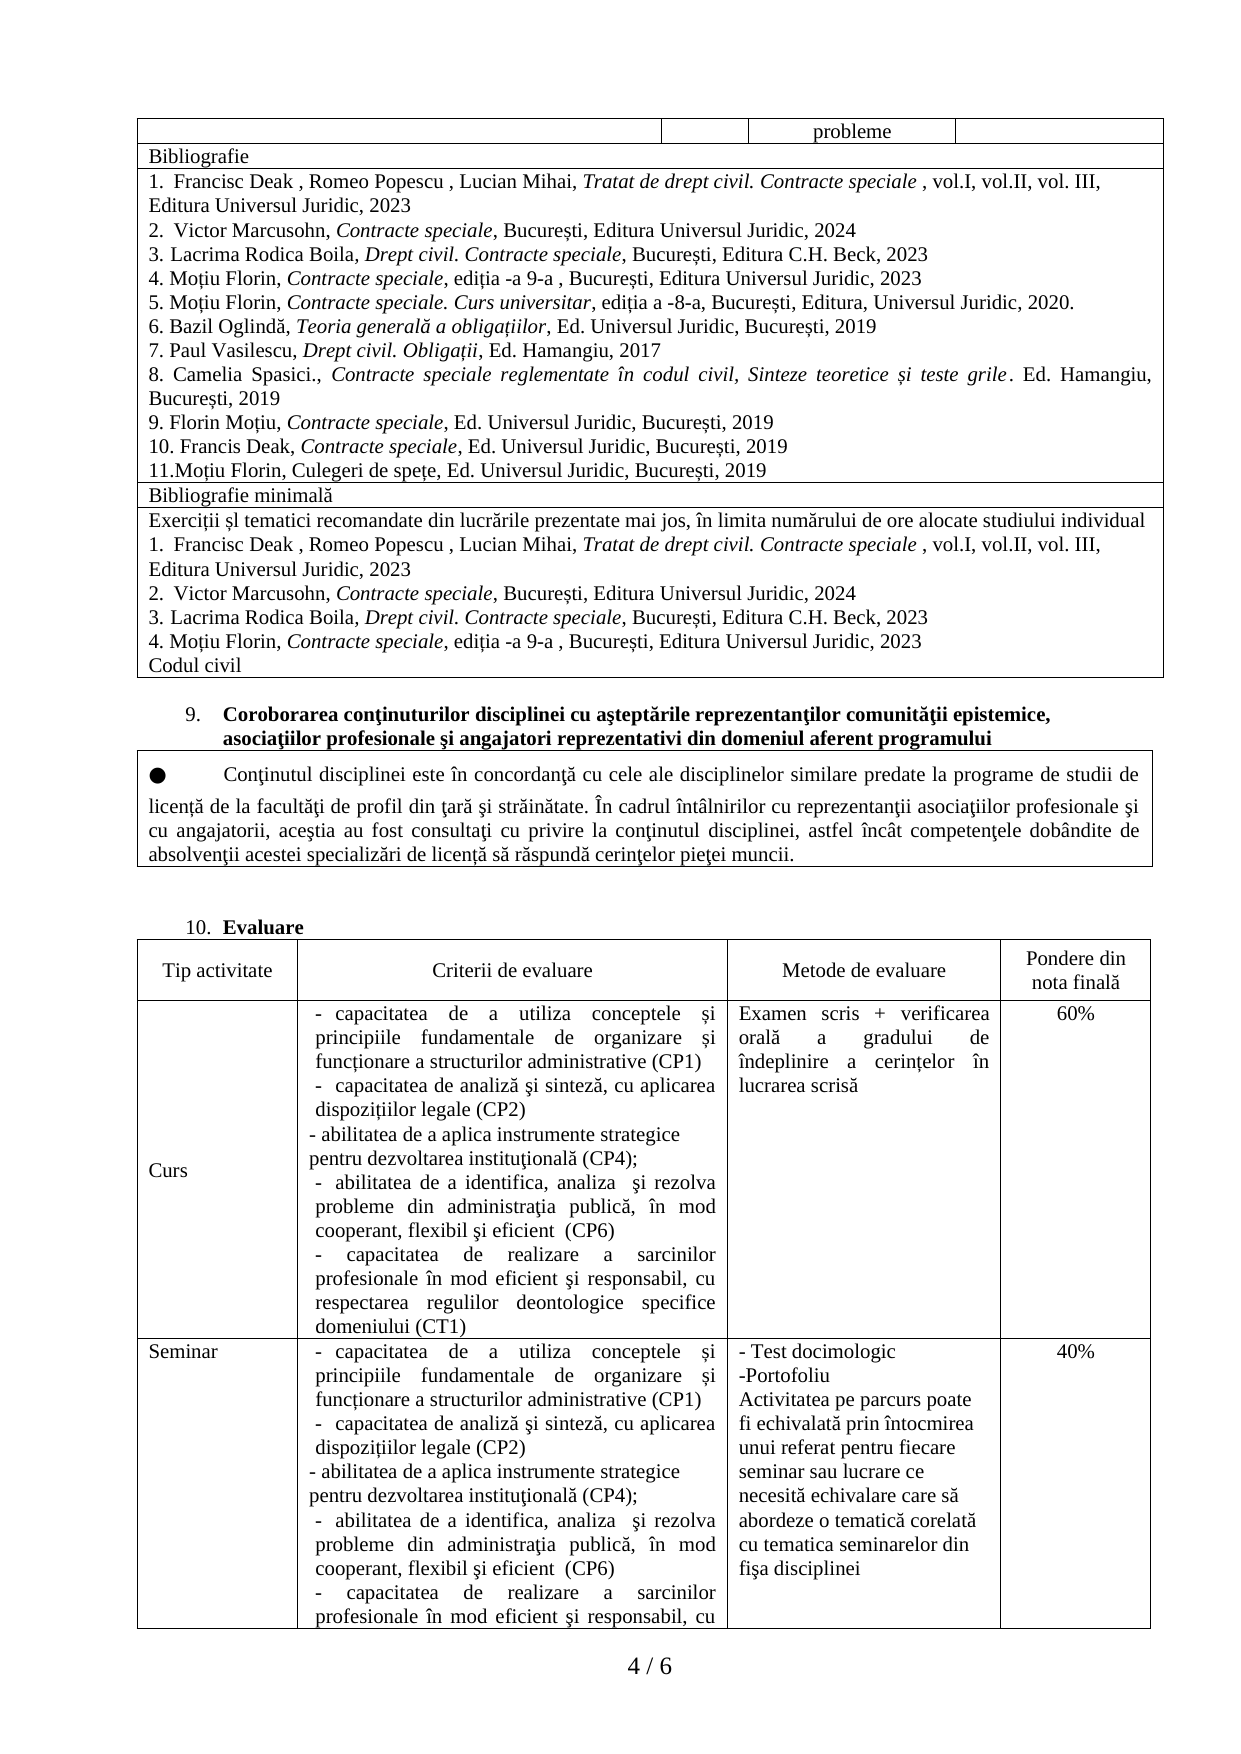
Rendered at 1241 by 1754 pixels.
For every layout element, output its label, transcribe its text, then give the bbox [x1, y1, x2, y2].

table_header Pondere din nota finală [1001, 940, 1150, 1000]
table_cell [956, 119, 1163, 143]
table_cell Seminar [138, 1339, 297, 1628]
table_cell Curs [138, 1001, 297, 1338]
table_cell 2 [662, 119, 748, 143]
table_cell Exerciții șl tematici recomandate din lucrările prezentate mai jos, în limita numărului de ore alocate studiului individual 1. Francisc Deak , Romeo Popescu , Lucian Mihai, Tratat de drept civil. Contracte speciale , vol.I, vol.II, vol. III, Editura Universul Juridic, 2023 2. Victor Marcusohn, Contracte speciale, București, Editura Universul Juridic, 2024 3. Lacrima Rodica Boila, Drept civil. Contracte speciale, București, Editura C.H. Beck, 2023 4. Moțiu Florin, Contracte speciale, ediția -a 9-a , București, Editura Universul Juridic, 2023 Codul civil [138, 508, 1163, 677]
table_header Conţinutul disciplinei este în concordanţă cu cele ale disciplinelor similare predate la programe de studii de licență de la facultăţi de profil din ţară şi străinătate. În cadrul întâlnirilor cu reprezentanţii asociaţiilor profesionale şi cu angajatorii, aceştia au fost consultaţi cu privire la conţinutul disciplinei, astfel încât competenţele dobândite de absolvenţii acestei specializări de licență să răspundă cerinţelor pieţei muncii. [138, 751, 1152, 866]
list Coroborarea conţinuturilor disciplinei cu aşteptările reprezentanţilor comunităţii epistemice, asociaţiilor profesionale şi angajatori reprezentativi din domeniul aferent programului [185, 702, 1152, 750]
table_cell Examen scris + verificarea orală a gradului de îndeplinire a cerințelor în lucrarea scrisă [728, 1001, 1000, 1338]
table_header Tip activitate [138, 940, 297, 1000]
table_header Metode de evaluare [728, 940, 1000, 1000]
table_cell Bibliografie minimală [138, 483, 1163, 507]
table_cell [138, 119, 661, 143]
table_cell 40% [1001, 1339, 1150, 1628]
table_cell 1. Francisc Deak , Romeo Popescu , Lucian Mihai, Tratat de drept civil. Contracte speciale , vol.I, vol.II, vol. III, Editura Universul Juridic, 2023 2. Victor Marcusohn, Contracte speciale, București, Editura Universul Juridic, 2024 3. Lacrima Rodica Boila, Drept civil. Contracte speciale, București, Editura C.H. Beck, 2023 4. Moțiu Florin, Contracte speciale, ediția -a 9-a , București, Editura Universul Juridic, 2023 5. Moțiu Florin, Contracte speciale. Curs universitar, ediția a -8-a, București, Editura, Universul Juridic, 2020. 6. Bazil Oglindă, Teoria generală a obligațiilor, Ed. Universul Juridic, București, 2019 7. Paul Vasilescu, Drept civil. Obligații, Ed. Hamangiu, 2017 8. Camelia Spasici., Contracte speciale reglementate în codul civil, Sinteze teoretice și teste grile. Ed. Hamangiu, București, 2019 9. Florin Moțiu, Contracte speciale, Ed. Universul Juridic, București, 2019 10. Francis Deak, Contracte speciale, Ed. Universul Juridic, București, 2019 11.Moțiu Florin, Culegeri de spețe, Ed. Universul Juridic, București, 2019 [138, 169, 1163, 482]
table_cell 60% [1001, 1001, 1150, 1338]
table_header Criterii de evaluare [298, 940, 727, 1000]
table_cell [728, 1339, 1000, 1628]
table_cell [749, 119, 955, 143]
list Evaluare [185, 915, 1152, 939]
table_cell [298, 1339, 727, 1628]
table_cell Bibliografie [138, 144, 1163, 168]
